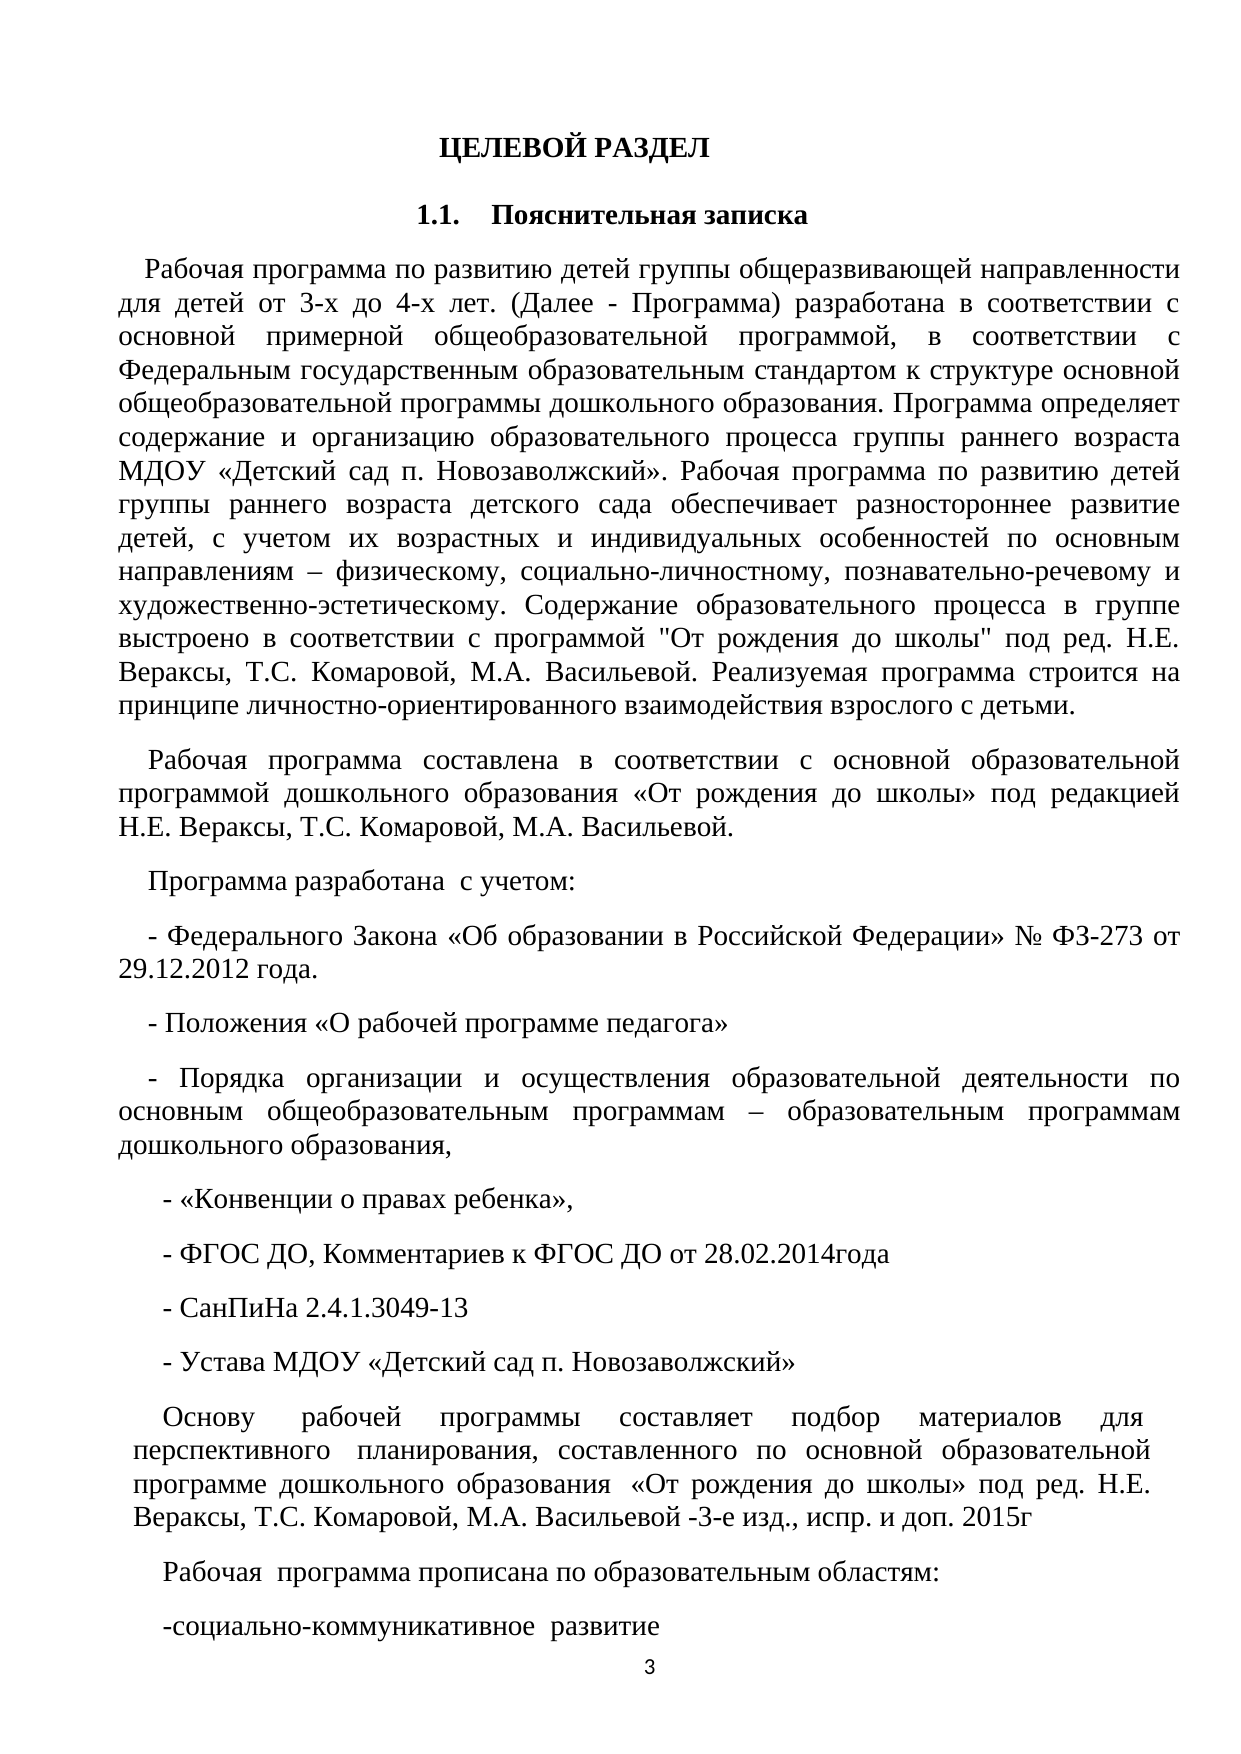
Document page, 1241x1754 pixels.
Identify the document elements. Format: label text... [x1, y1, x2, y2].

text - ФГОС ДО, Комментариев к ФГОС ДО от 28.02.2014года [133, 1236, 1152, 1269]
text - СанПиНа 2.4.1.3049-13 [133, 1290, 1152, 1324]
text Рабочая программа составлена в соответствии с основной образовательной программой дошкольного образования «От рождения до школы» под редакцией Н.Е. Вераксы, Т.С. Комаровой, М.А. Васильевой. [118, 742, 1181, 842]
text - Положения «О рабочей программе педагога» [118, 1006, 1181, 1039]
list ЦЕЛЕВОЙ РАЗДЕЛ [118, 130, 1181, 163]
text Рабочая программа по развитию детей группы общеразвивающей направленности для детей от 3-х до 4-х лет. (Далее - Программа) разработана в соответствии с основной примерной общеобразовательной программой, в соответствии с Федеральным государственным образовательным стандартом к структуре основной общеобразовательной программы дошкольного образования. Программа определяет содержание и организацию образовательного процесса группы раннего возраста МДОУ «Детский сад п. Новозаволжский». Рабочая программа по развитию детей группы раннего возраста детского сада обеспечивает разностороннее развитие детей, с учетом их возрастных и индивидуальных особенностей по основным направлениям – физическому, социально-личностному, познавательно-речевому и художественно-эстетическому. Содержание образовательного процесса в группе выстроено в соответствии с программой "От рождения до школы" под ред. Н.Е. Вераксы, Т.С. Комаровой, М.А. Васильевой. Реализуемая программа строится на принципе личностно-ориентированного взаимодействия взрослого с детьми. [118, 251, 1181, 721]
text Рабочая программа прописана по образовательным областям: [133, 1554, 1152, 1587]
text - Устава МДОУ «Детский сад п. Новозаволжский» [133, 1344, 1152, 1378]
text -социально-коммуникативное развитие [133, 1608, 1152, 1642]
text Программа разработана с учетом: [118, 863, 1181, 897]
text - Федерального Закона «Об образовании в Российской Федерации» № ФЗ-273 от 29.12.2012 года. [118, 918, 1181, 985]
text Основу рабочей программы составляет подбор материалов для перспективного планирования, составленного по основной образовательной программе дошкольного образования «От рождения до школы» под ред. Н.Е. Вераксы, Т.С. Комаровой, М.А. Васильевой -3-е изд., испр. и доп. 2015г [133, 1399, 1152, 1533]
list Пояснительная записка [43, 197, 1181, 231]
text - «Конвенции о правах ребенка», [133, 1181, 1152, 1215]
text - Порядка организации и осуществления образовательной деятельности по основным общеобразовательным программам – образовательным программам дошкольного образования, [118, 1060, 1181, 1161]
